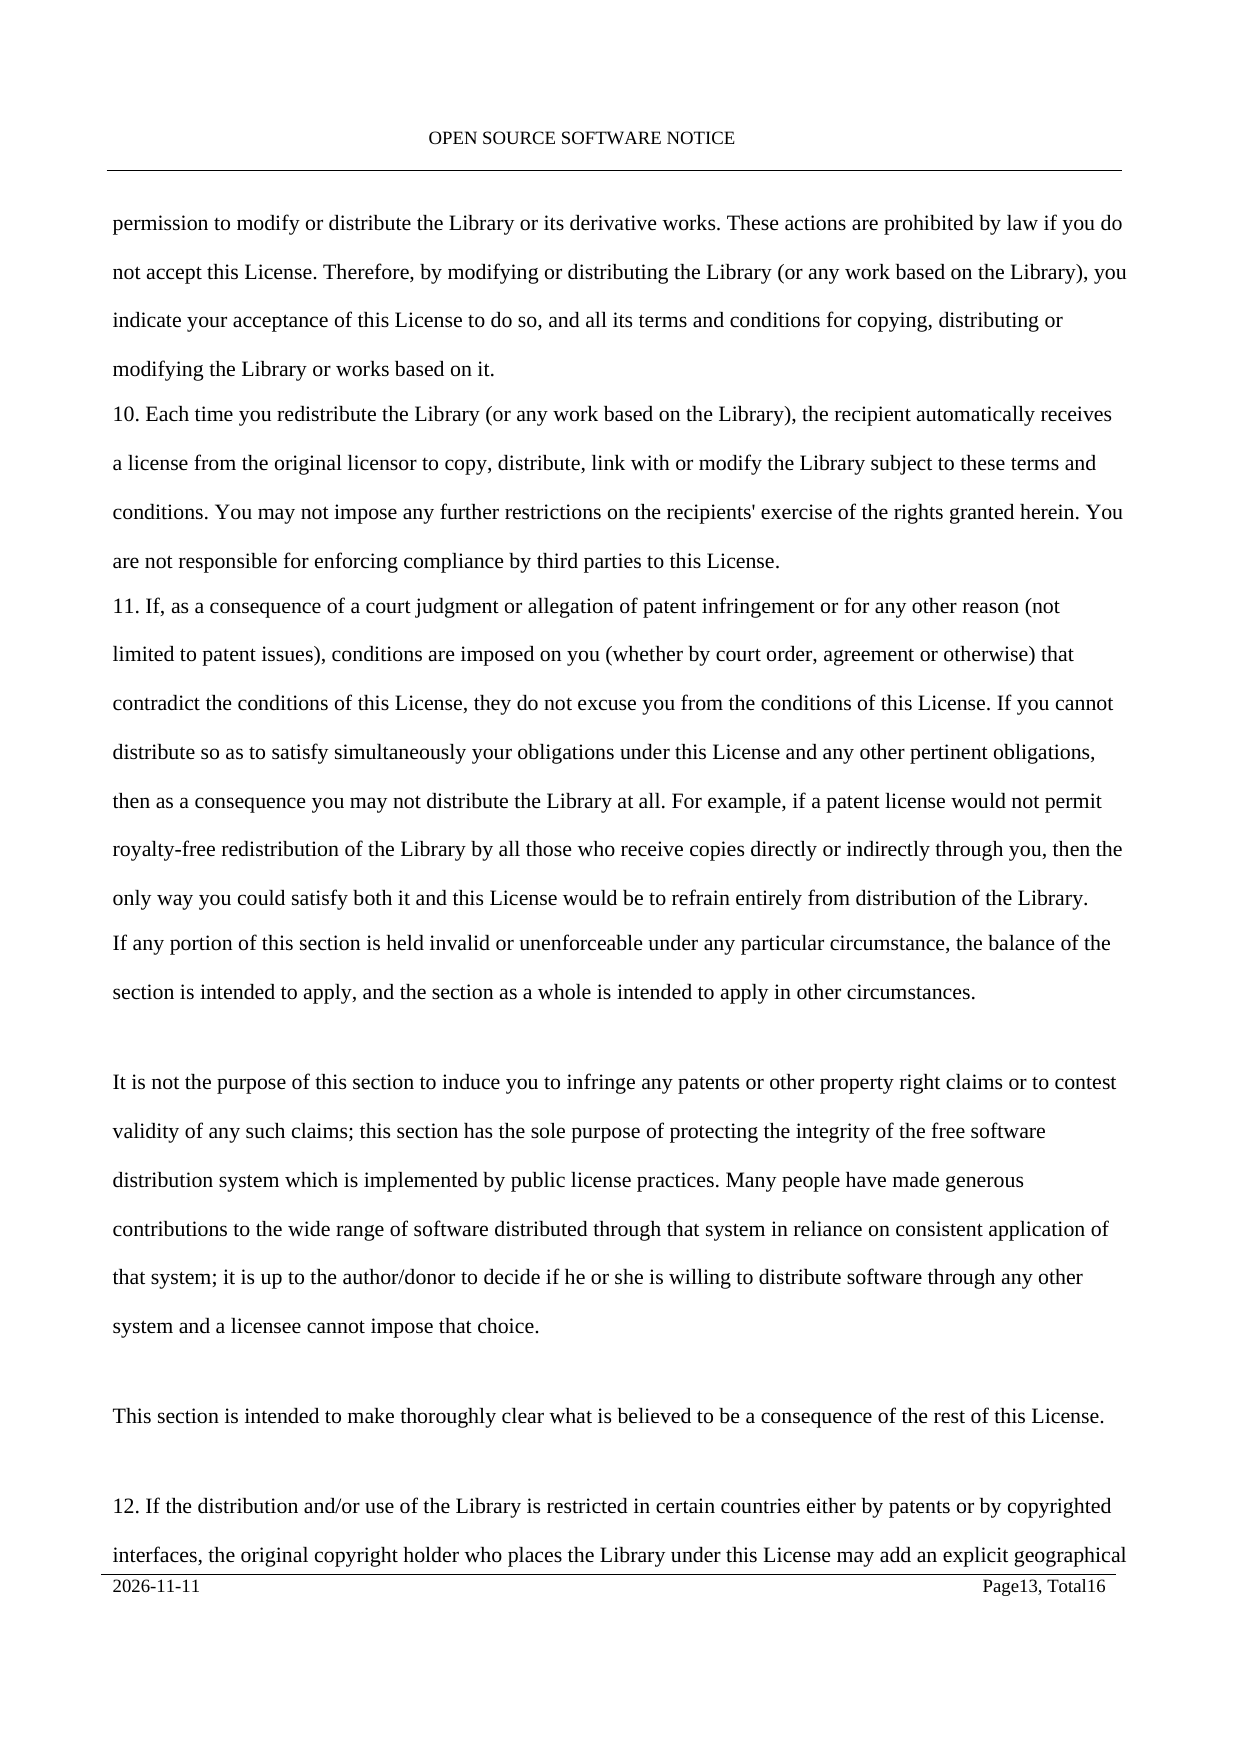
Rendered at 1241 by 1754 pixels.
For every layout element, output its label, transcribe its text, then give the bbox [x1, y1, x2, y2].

text This section is intended to make thoroughly clear what is believed to be a consequence of the rest of this License. [112, 1399, 1128, 1432]
text 10. Each time you redistribute the Library (or any work based on the Library), the recipient automatically receives a license from the original licensor to copy, distribute, link with or modify the Library subject to these terms and conditions. You may not impose any further restrictions on the recipients' exercise of the rights granted herein. You are not responsible for enforcing compliance by third parties to this License. [112, 398, 1128, 576]
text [112, 1490, 1128, 1571]
text If any portion of this section is held invalid or unenforceable under any particular circumstance, the balance of the section is intended to apply, and the section as a whole is intended to apply in other circumstances. [112, 927, 1128, 1008]
text It is not the purpose of this section to induce you to infringe any patents or other property right claims or to contest validity of any such claims; this section has the sole purpose of protecting the integrity of the free software distribution system which is implemented by public license practices. Many people have made generous contributions to the wide range of software distributed through that system in reliance on consistent application of that system; it is up to the author/donor to decide if he or she is willing to distribute software through any other system and a licensee cannot impose that choice. [112, 1066, 1128, 1342]
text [112, 206, 1128, 385]
text 11. If, as a consequence of a court judgment or allegation of patent infringement or for any other reason (not limited to patent issues), conditions are imposed on you (whether by court order, agreement or otherwise) that contradict the conditions of this License, they do not excuse you from the conditions of this License. If you cannot distribute so as to satisfy simultaneously your obligations under this License and any other pertinent obligations, then as a consequence you may not distribute the Library at all. For example, if a patent license would not permit royalty-free redistribution of the Library by all those who receive copies directly or indirectly through you, then the only way you could satisfy both it and this License would be to refrain entirely from distribution of the Library. [112, 589, 1128, 914]
